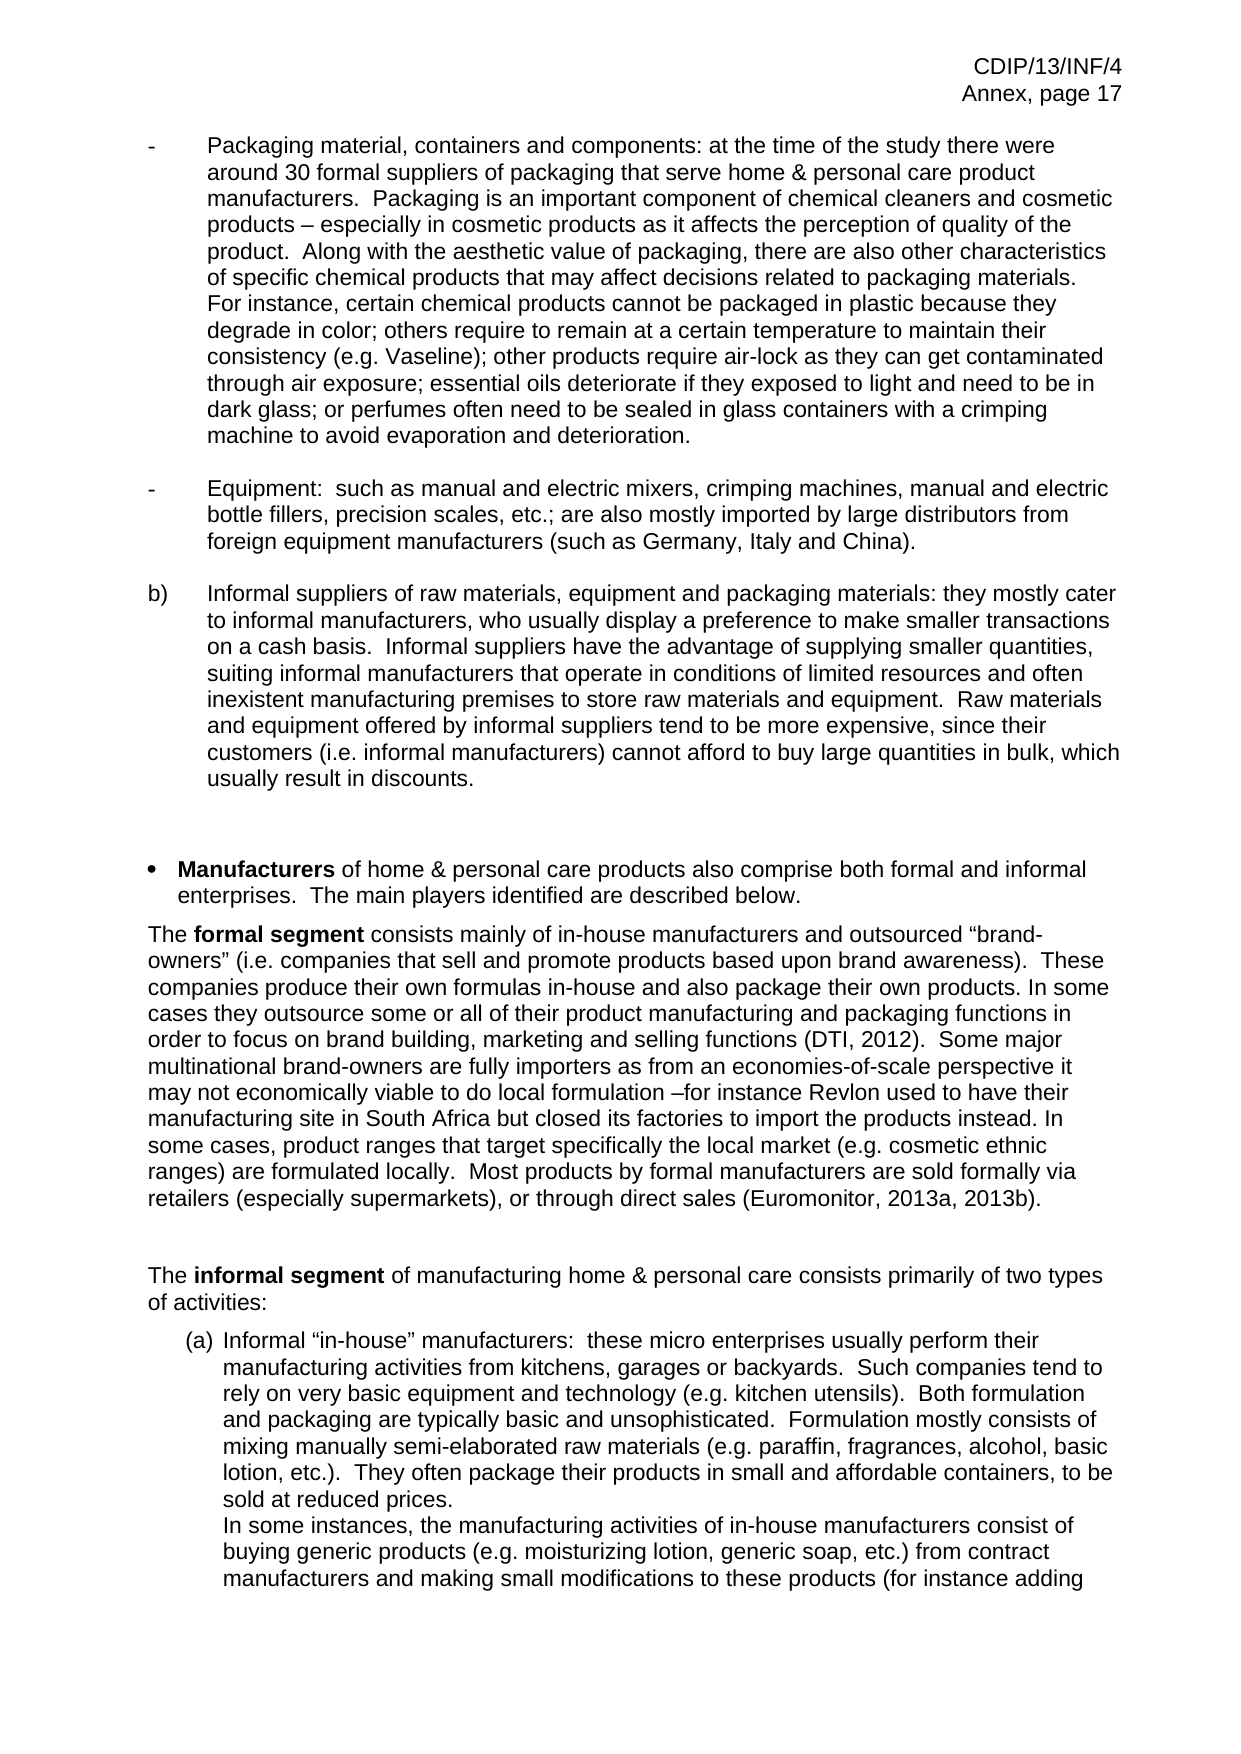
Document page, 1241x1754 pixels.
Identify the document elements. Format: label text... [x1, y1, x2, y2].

text The informal segment of manufacturing home & personal care consists primarily of two types of activities: [148, 1262, 1122, 1315]
text The formal segment consists mainly of in-house manufacturers and outsourced “brand-owners” (i.e. companies that sell and promote products based upon brand awareness). These companies produce their own formulas in-house and also package their own products. In some cases they outsource some or all of their product manufacturing and packaging functions in order to focus on brand building, marketing and selling functions (DTI, 2012). Some major multinational brand-owners are fully importers as from an economies-of-scale perspective it may not economically viable to do local formulation –for instance Revlon used to have their manufacturing site in South Africa but closed its factories to import the products instead. In some cases, product ranges that target specifically the local market (e.g. cosmetic ethnic ranges) are formulated locally. Most products by formal manufacturers are sold formally via retailers (especially supermarkets), or through direct sales (Euromonitor, 2013a, 2013b). [148, 921, 1122, 1211]
list Informal suppliers of raw materials, equipment and packaging materials: they mostly cater to informal manufacturers, who usually display a preference to make smaller transactions on a cash basis. Informal suppliers have the advantage of supplying smaller quantities, suiting informal manufacturers that operate in conditions of limited resources and often inexistent manufacturing premises to store raw materials and equipment. Raw materials and equipment offered by informal suppliers tend to be more expensive, since their customers (i.e. informal manufacturers) cannot afford to buy large quantities in bulk, which usually result in discounts. [148, 580, 1122, 791]
list Informal “in-house” manufacturers: these micro enterprises usually perform their manufacturing activities from kitchens, garages or backyards. Such companies tend to rely on very basic equipment and technology (e.g. kitchen utensils). Both formulation and packaging are typically basic and unsophisticated. Formulation mostly consists of mixing manually semi-elaborated raw materials (e.g. paraffin, fragrances, alcohol, basic lotion, etc.). They often package their products in small and affordable containers, to be sold at reduced prices. [185, 1327, 1122, 1512]
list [223, 1512, 1122, 1591]
list Equipment: such as manual and electric mixers, crimping machines, manual and electric bottle fillers, precision scales, etc.; are also mostly imported by large distributors from foreign equipment manufacturers (such as Germany, Italy and China). [148, 475, 1122, 554]
list Manufacturers of home & personal care products also comprise both formal and informal enterprises. The main players identified are described below. [148, 856, 1122, 908]
list Packaging material, containers and components: at the time of the study there were around 30 formal suppliers of packaging that serve home & personal care product manufacturers. Packaging is an important component of chemical cleaners and cosmetic products – especially in cosmetic products as it affects the perception of quality of the product. Along with the aesthetic value of packaging, there are also other characteristics of specific chemical products that may affect decisions related to packaging materials. For instance, certain chemical products cannot be packaged in plastic because they degrade in color; others require to remain at a certain temperature to maintain their consistency (e.g. Vaseline); other products require air-lock as they can get contaminated through air exposure; essential oils deteriorate if they exposed to light and need to be in dark glass; or perfumes often need to be sealed in glass containers with a crimping machine to avoid evaporation and deterioration. [148, 132, 1122, 448]
